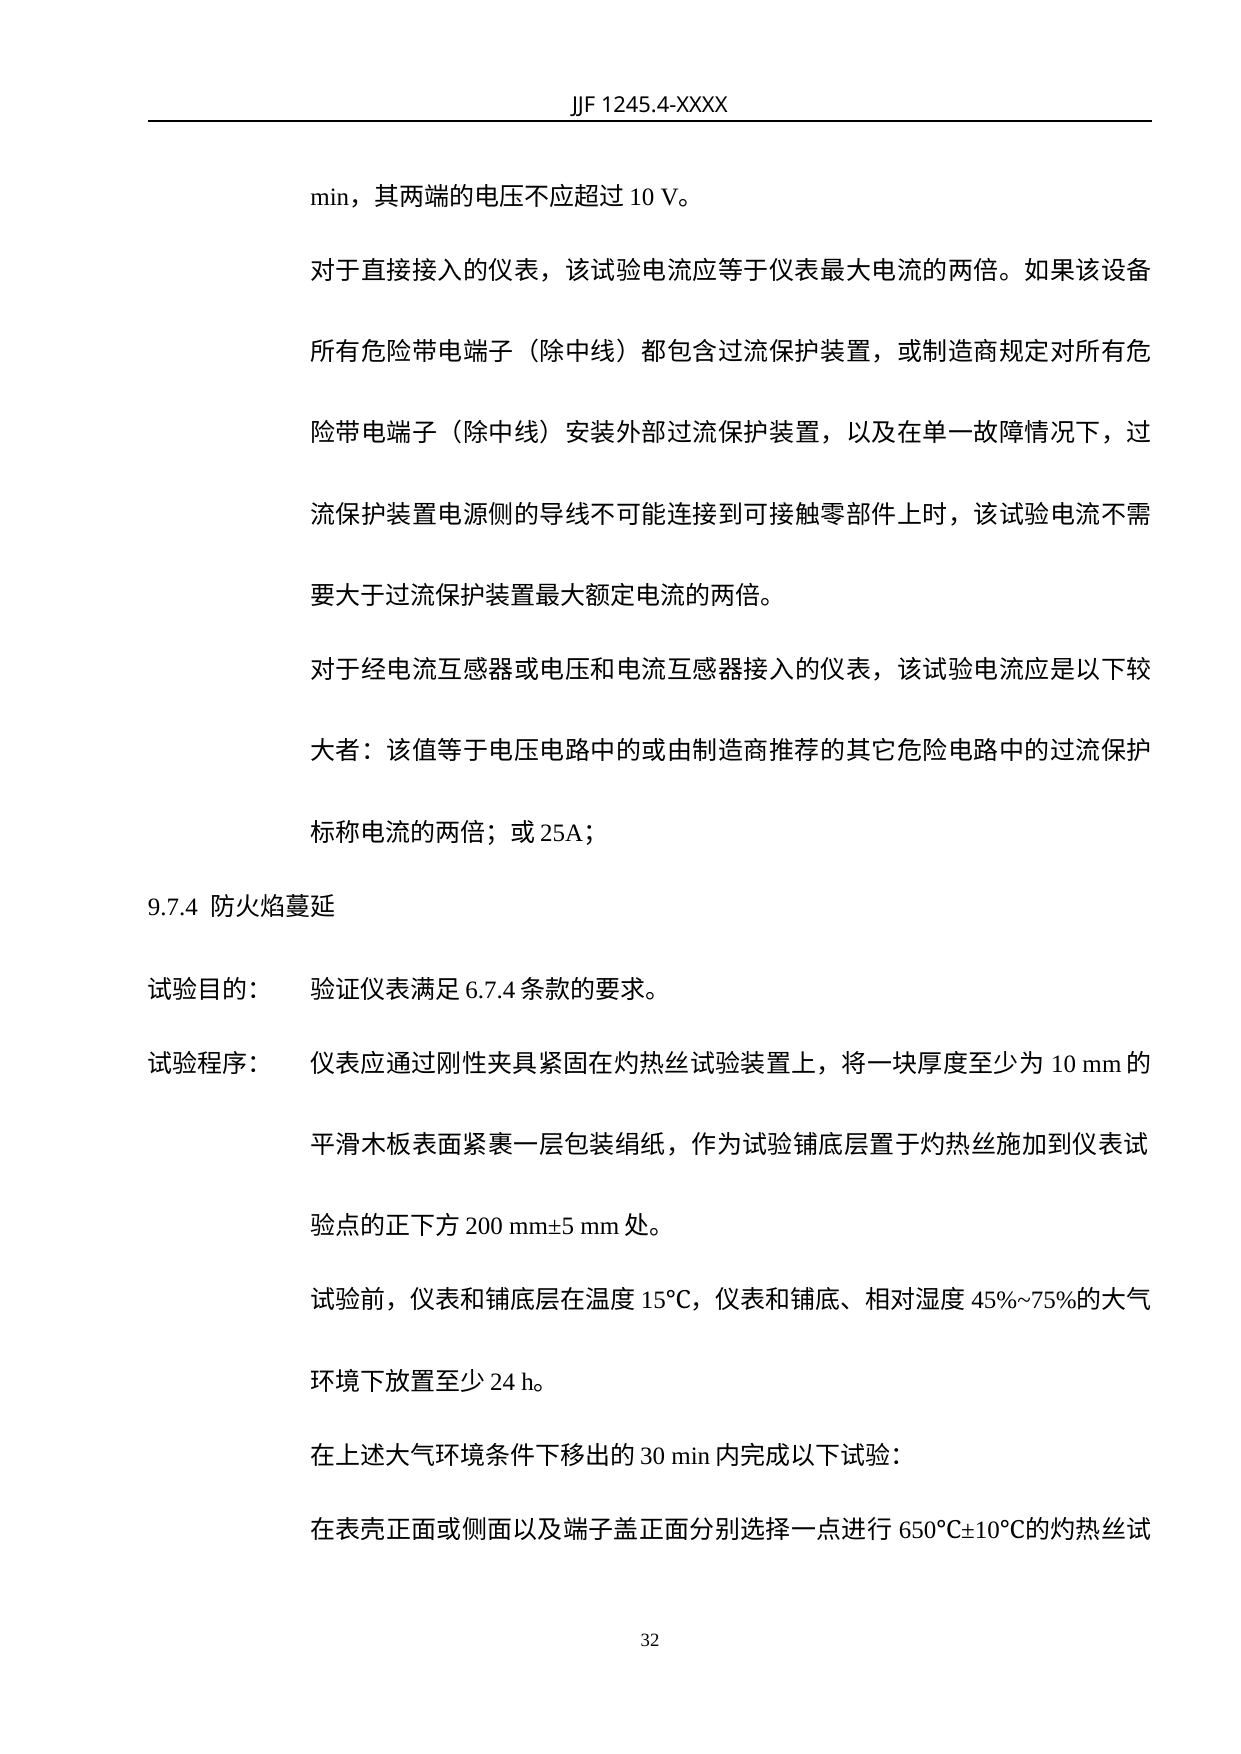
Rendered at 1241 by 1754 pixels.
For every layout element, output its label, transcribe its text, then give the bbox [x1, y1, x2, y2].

text 试验前，仪表和铺底层在温度15℃，仪表和铺底、相对湿度45%~75%的大气环境下放置至少24 h。 [310, 1265, 1152, 1412]
text 9.7.4 防火焰蔓延 [148, 872, 1152, 937]
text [148, 162, 1152, 227]
text 试验目的： 验证仪表满足6.7.4条款的要求。 [148, 955, 1152, 1020]
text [310, 1495, 1152, 1560]
text 试验程序： 仪表应通过刚性夹具紧固在灼热丝试验装置上，将一块厚度至少为10 mm的平滑木板表面紧裹一层包装绢纸，作为试验铺底层置于灼热丝施加到仪表试验点的正下方200 mm±5 mm处。 [148, 1029, 1152, 1256]
text 对于直接接入的仪表，该试验电流应等于仪表最大电流的两倍。如果该设备所有危险带电端子（除中线）都包含过流保护装置，或制造商规定对所有危险带电端子（除中线）安装外部过流保护装置，以及在单一故障情况下，过流保护装置电源侧的导线不可能连接到可接触零部件上时，该试验电流不需要大于过流保护装置最大额定电流的两倍。 [310, 236, 1152, 626]
text 在上述大气环境条件下移出的30 min内完成以下试验： [310, 1421, 1152, 1486]
text 对于经电流互感器或电压和电流互感器接入的仪表，该试验电流应是以下较大者：该值等于电压电路中的或由制造商推荐的其它危险电路中的过流保护标称电流的两倍；或25A； [310, 635, 1152, 863]
